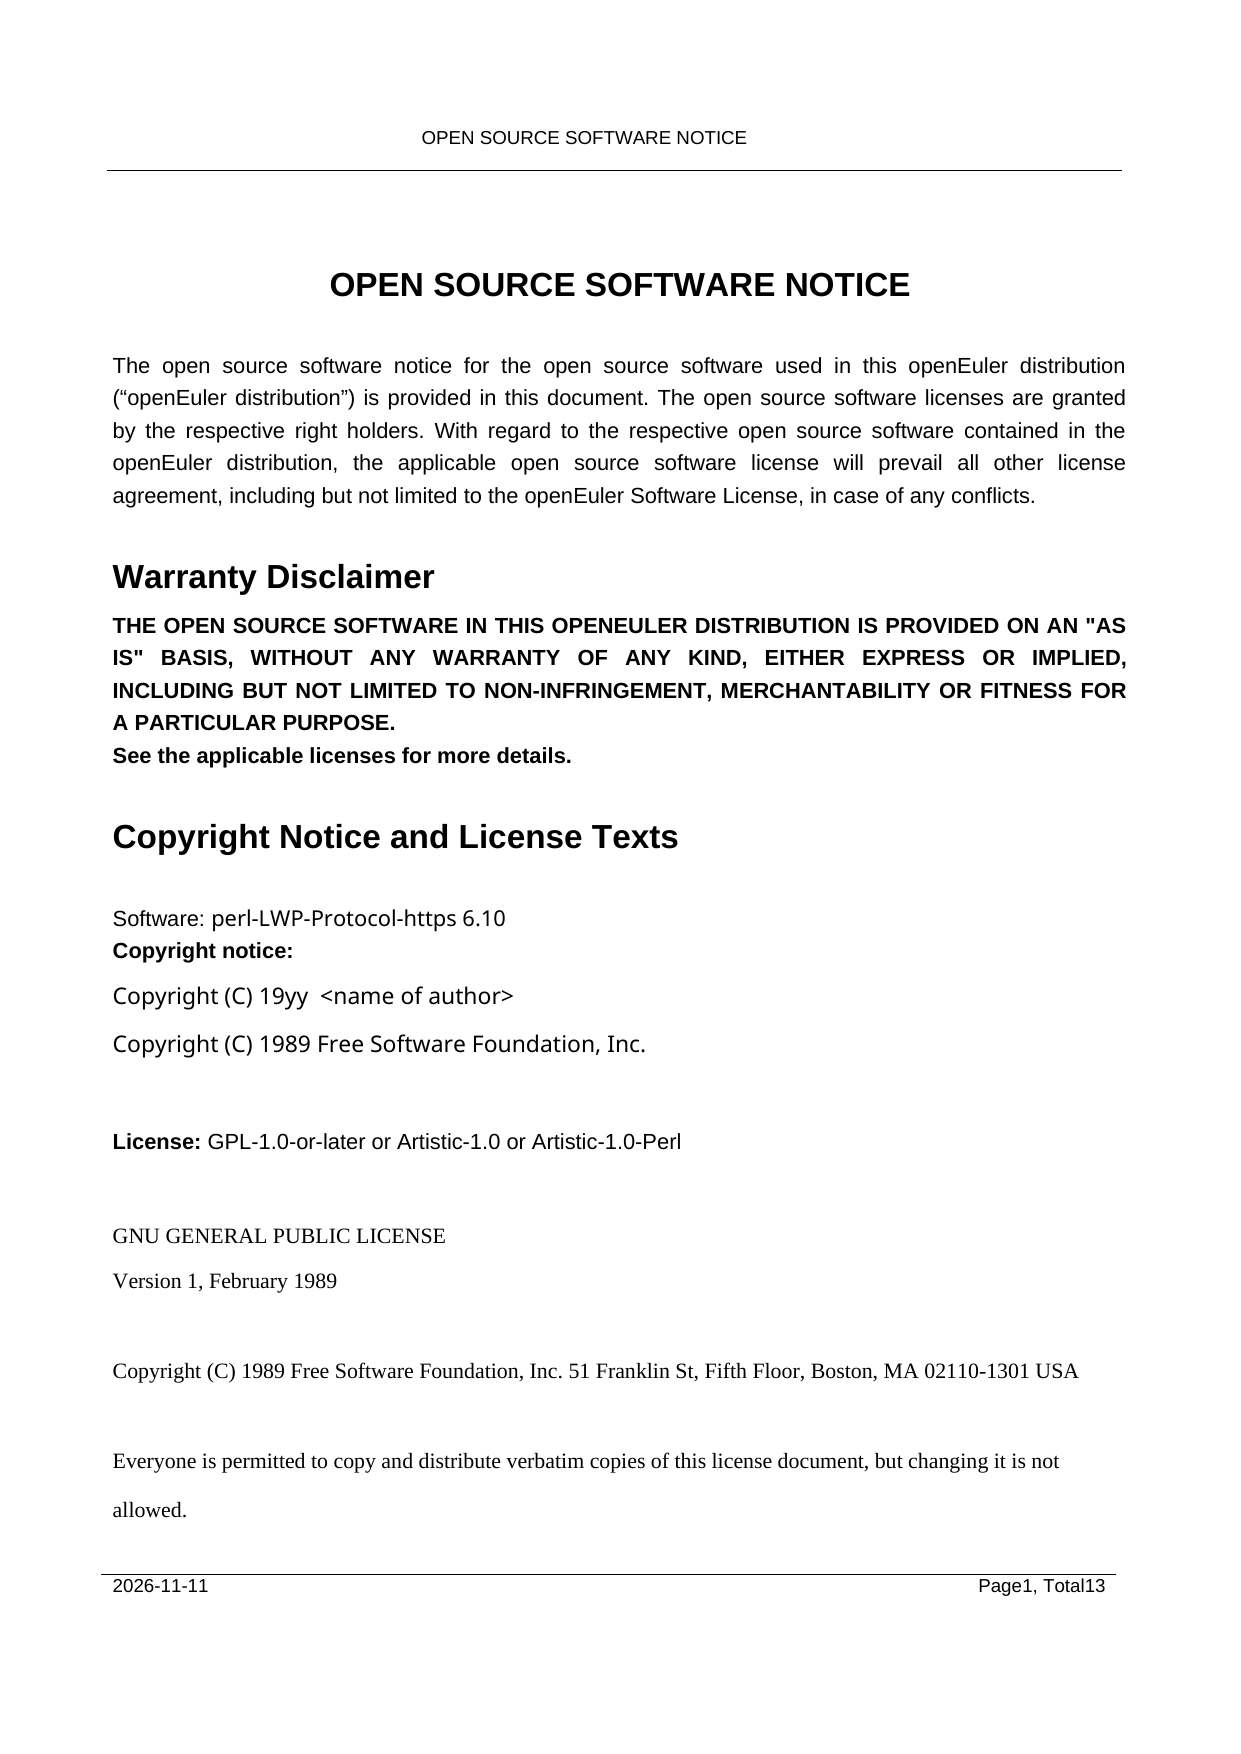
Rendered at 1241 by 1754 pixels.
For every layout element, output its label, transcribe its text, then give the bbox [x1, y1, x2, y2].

text Everyone is permitted to copy and distribute verbatim copies of this license document, but changing it is not allowed. [112, 1445, 1128, 1526]
text OPEN SOURCE SOFTWARE NOTICE [112, 251, 1128, 316]
text Version 1, February 1989 [112, 1264, 1128, 1297]
text Copyright (C) 1989 Free Software Foundation, Inc. 51 Franklin St, Fifth Floor, Boston, MA 02110-1301 USA [112, 1354, 1128, 1387]
text Software: perl-LWP-Protocol-https 6.10 [112, 901, 1128, 934]
text License: GPL-1.0-or-later or Artistic-1.0 or Artistic-1.0-Perl [112, 1125, 1128, 1158]
text Copyright notice: [112, 934, 1128, 966]
text Copyright Notice and License Texts [112, 804, 1128, 869]
text The open source software notice for the open source software used in this openEuler distribution (“openEuler distribution”) is provided in this document. The open source software licenses are granted by the respective right holders. With regard to the respective open source software contained in the openEuler distribution, the applicable open source software license will prevail all other license agreement, including but not limited to the openEuler Software License, in case of any conflicts. [112, 349, 1128, 511]
text Copyright (C) 19yy <name of author> Copyright (C) 1989 Free Software Foundation, Inc. [112, 979, 1128, 1109]
text THE OPEN SOURCE SOFTWARE IN THIS OPENEULER DISTRIBUTION IS PROVIDED ON AN "AS IS" BASIS, WITHOUT ANY WARRANTY OF ANY KIND, EITHER EXPRESS OR IMPLIED, INCLUDING BUT NOT LIMITED TO NON-INFRINGEMENT, MERCHANTABILITY OR FITNESS FOR A PARTICULAR PURPOSE. See the applicable licenses for more details. [112, 609, 1128, 771]
text Warranty Disclaimer [112, 544, 1128, 609]
text GNU GENERAL PUBLIC LICENSE [112, 1170, 1128, 1252]
